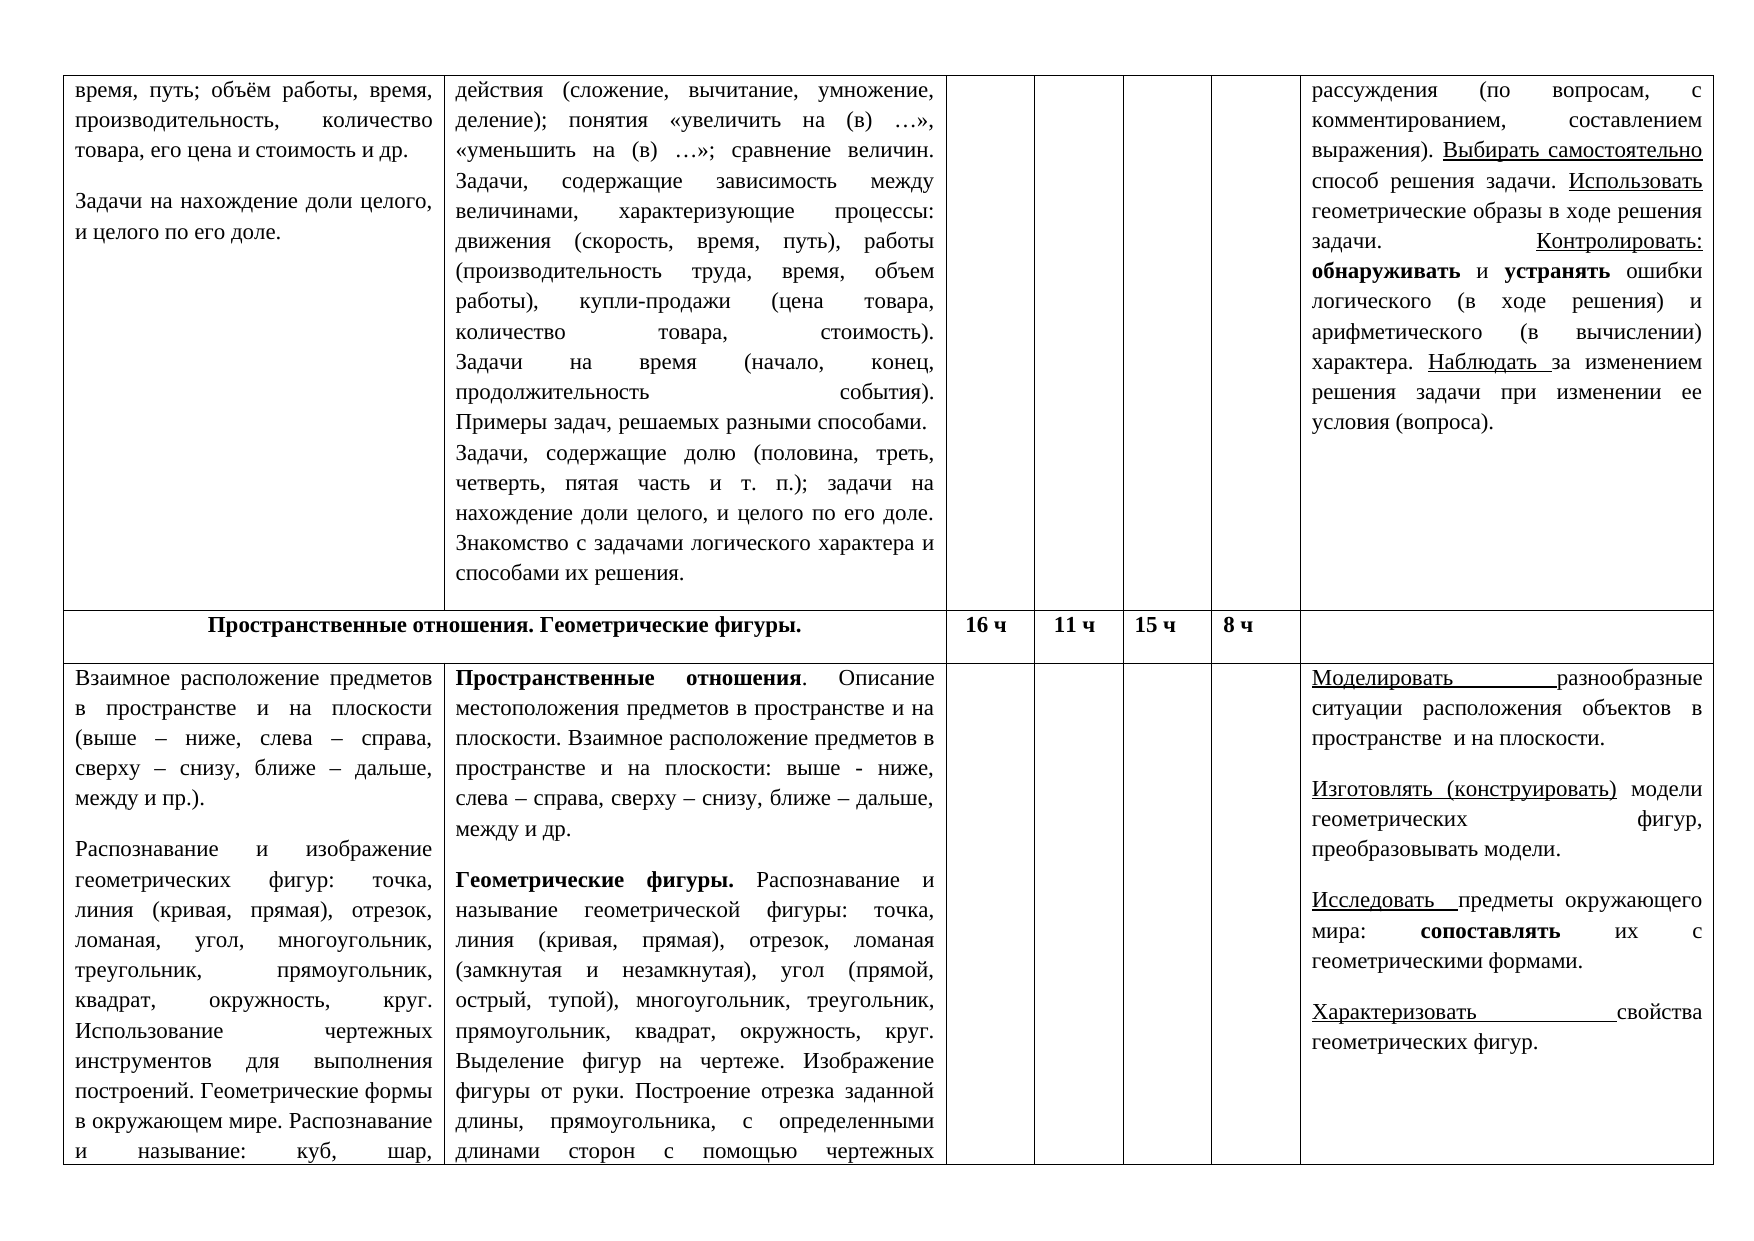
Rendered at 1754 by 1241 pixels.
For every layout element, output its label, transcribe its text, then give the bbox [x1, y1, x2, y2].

table_cell [1301, 611, 1713, 662]
table_cell [1035, 76, 1123, 610]
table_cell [64, 664, 444, 1164]
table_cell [1301, 76, 1713, 610]
table_cell [1212, 664, 1300, 1164]
table_cell 11 ч [1035, 611, 1123, 662]
table_cell [1212, 76, 1300, 610]
table_cell [1035, 664, 1123, 1164]
table_cell [1124, 76, 1211, 610]
table_cell [1124, 664, 1211, 1164]
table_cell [445, 664, 946, 1164]
table_cell Пространственные отношения. Геометрические фигуры. [64, 611, 946, 662]
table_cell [445, 76, 946, 610]
table_cell [947, 664, 1034, 1164]
table_cell 8 ч [1212, 611, 1300, 662]
table_cell 16 ч [947, 611, 1034, 662]
table_cell [947, 76, 1034, 610]
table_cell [1301, 664, 1713, 1164]
table_cell 15 ч [1124, 611, 1211, 662]
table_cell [64, 76, 444, 610]
